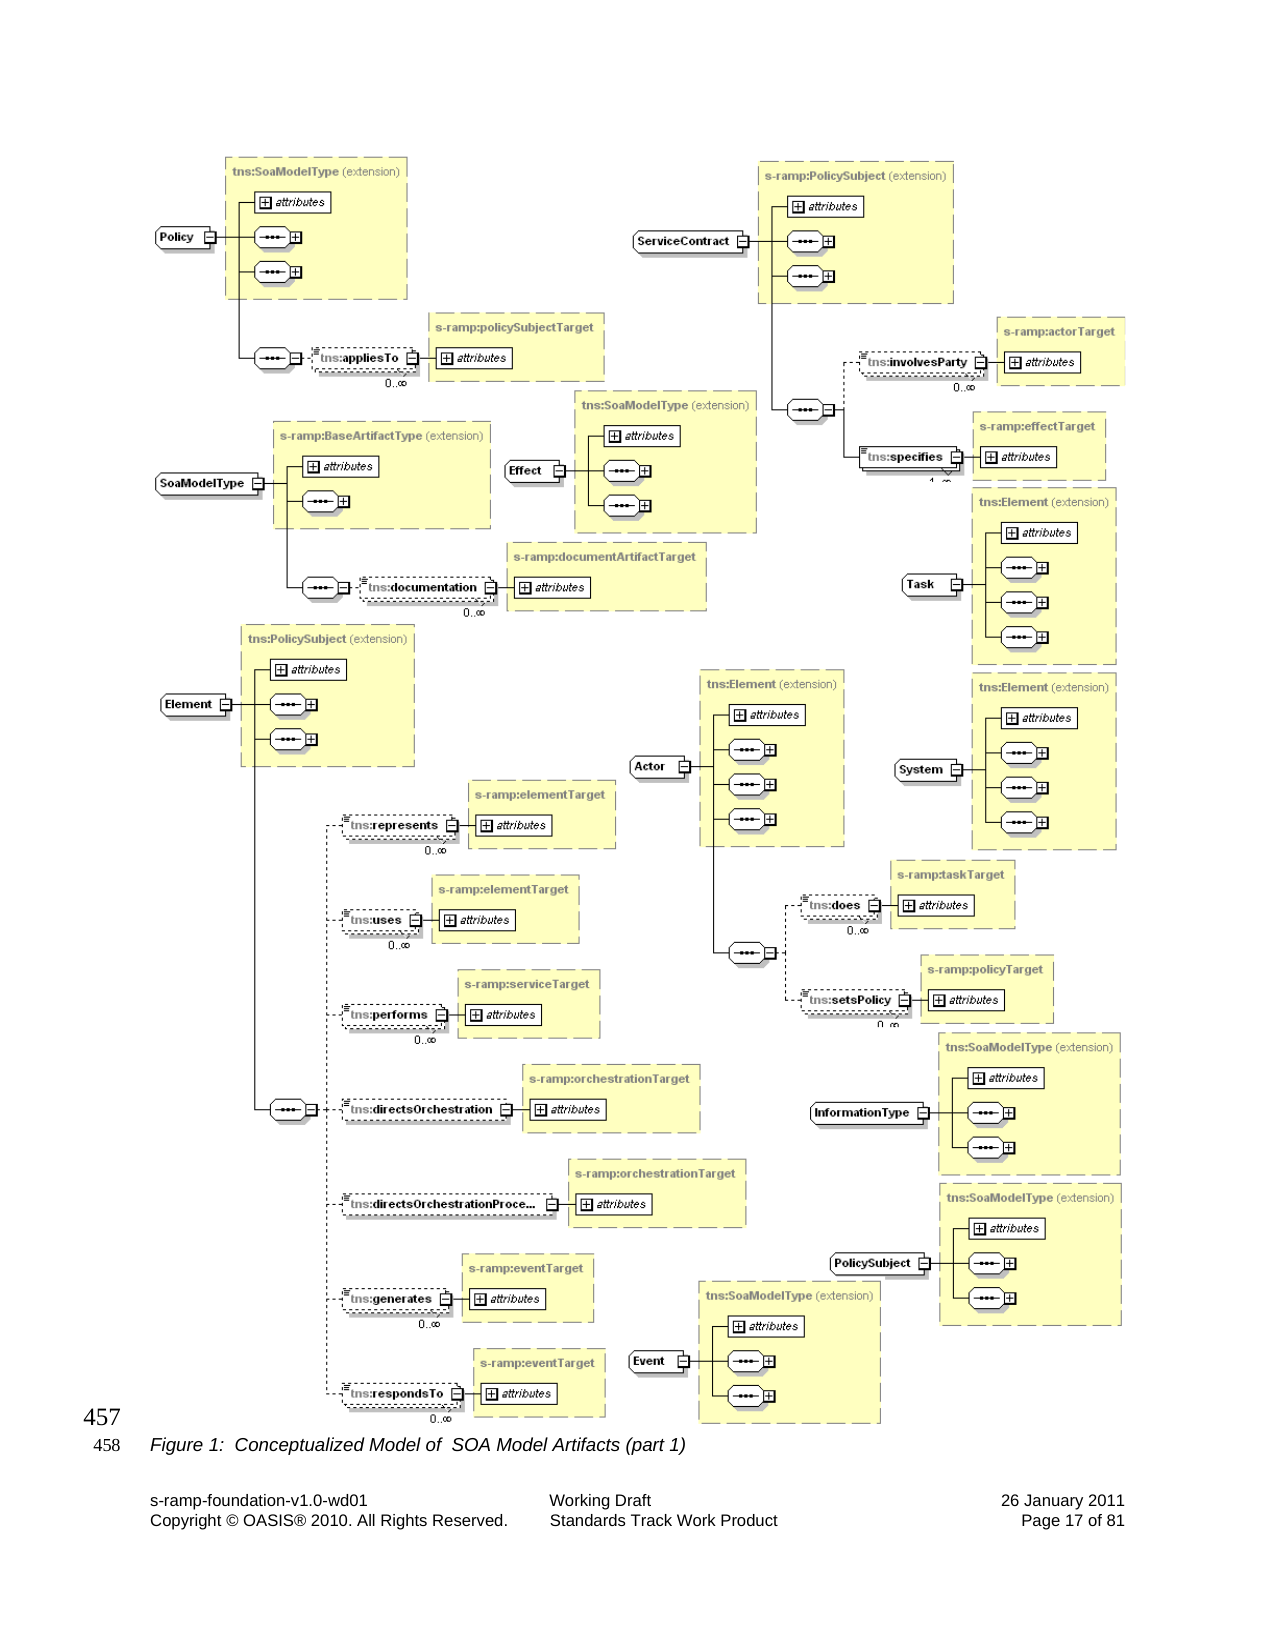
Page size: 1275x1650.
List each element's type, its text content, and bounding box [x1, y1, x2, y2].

picture [150, 150, 1125, 1426]
text Figure 2: Conceptualized Model of SOA Model Artifacts (part 1) [150, 1433, 1125, 1455]
